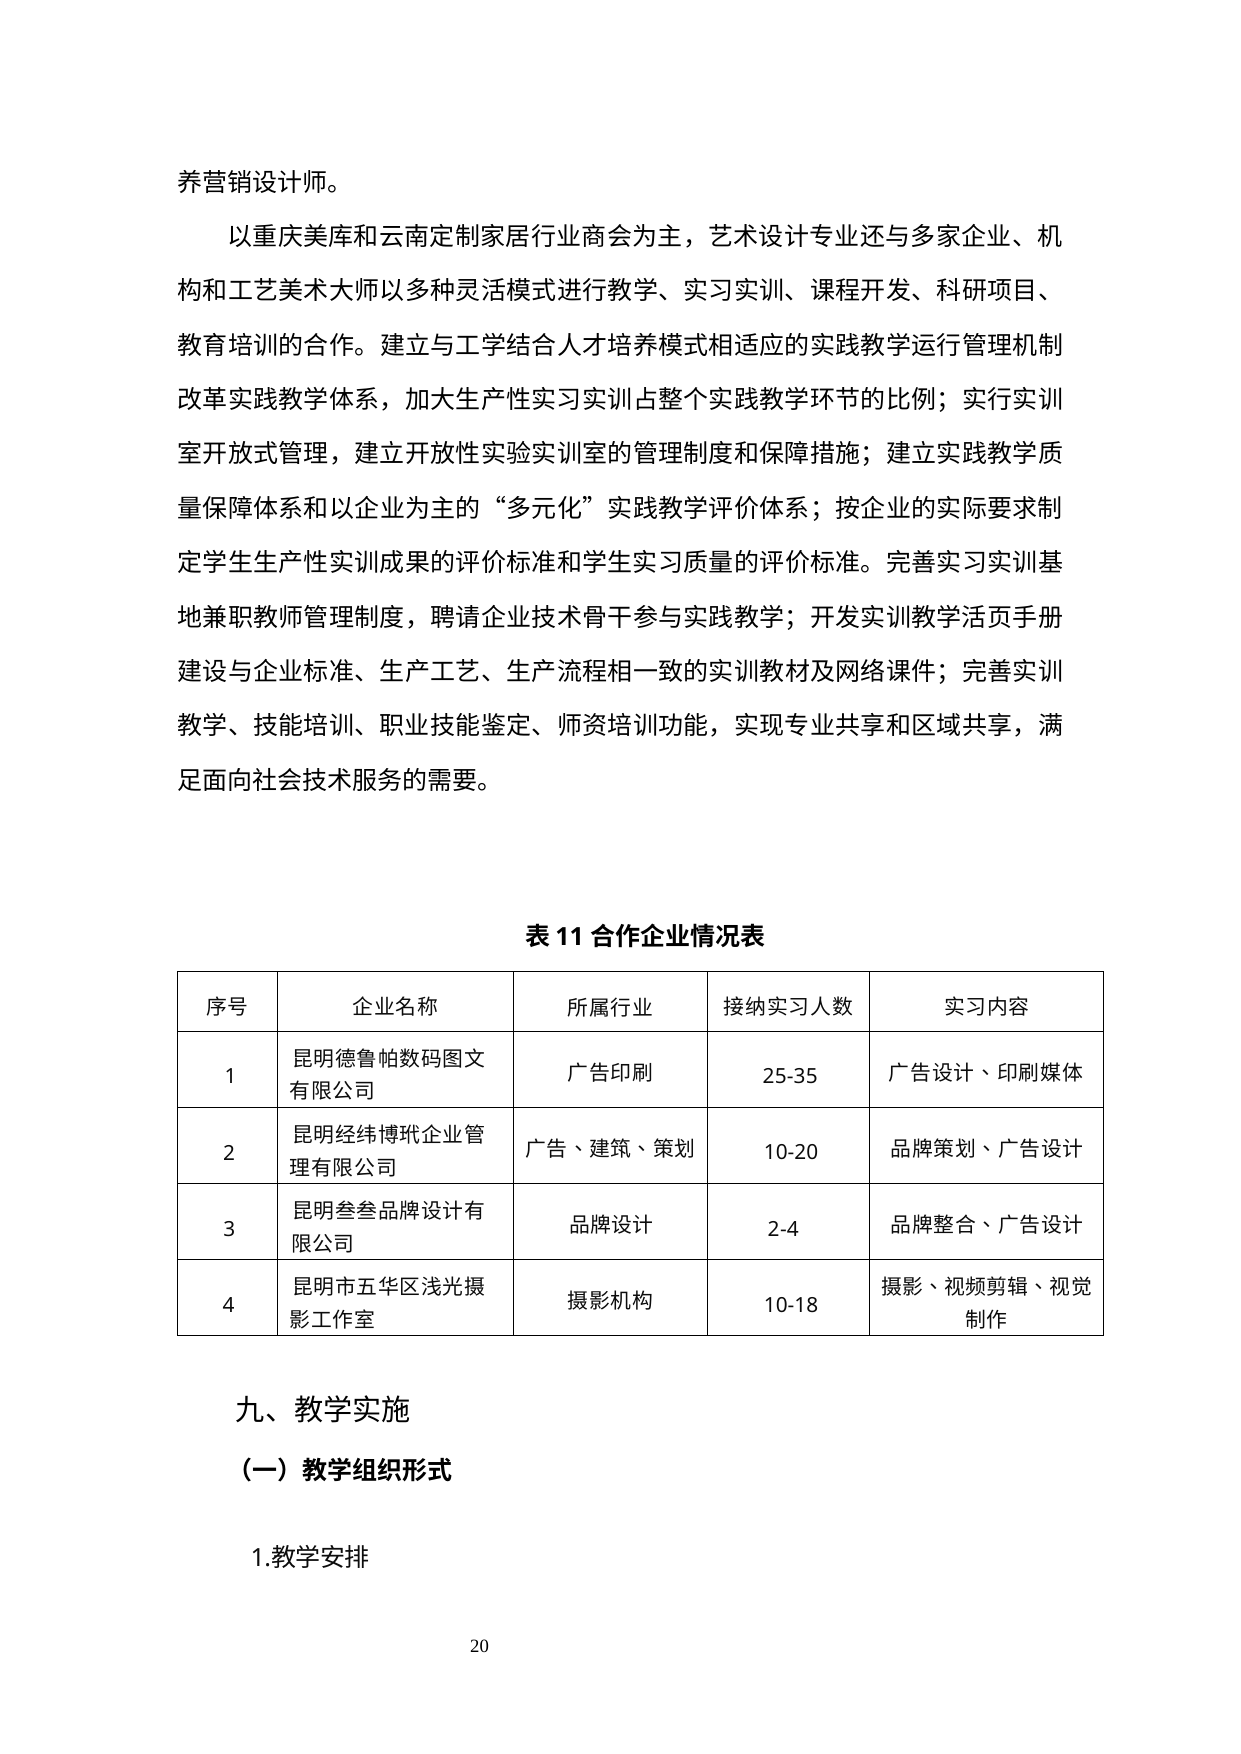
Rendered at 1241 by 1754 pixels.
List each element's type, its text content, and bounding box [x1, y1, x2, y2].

table_cell 品牌设计 [514, 1184, 707, 1259]
table_cell 10-18 [708, 1260, 869, 1335]
table_header 企业名称 [278, 972, 513, 1031]
table_cell 广告印刷 [514, 1032, 707, 1107]
table_header 所属行业 [514, 972, 707, 1031]
table_header 接纳实习人数 [708, 972, 869, 1031]
table_cell 昆明市五华区浅光摄影工作室 [278, 1260, 513, 1335]
table_header 序号 [178, 972, 277, 1031]
table_cell 品牌整合、广告设计 [870, 1184, 1103, 1259]
table_cell 广告、建筑、策划 [514, 1108, 707, 1183]
text 1.教学安排 [250, 1523, 1063, 1588]
table_cell 2 [178, 1108, 277, 1183]
table_header 实习内容 [870, 972, 1103, 1031]
table_cell 1 [178, 1032, 277, 1107]
text 以重庆美库和云南定制家居行业商会为主，艺术设计专业还与多家企业、机构和工艺美术大师以多种灵活模式进行教学、实习实训、课程开发、科研项目、教育培训的合作。建立与工学结合人才培养模式相适应的实践教学运行管理机制，改革实践教学体系，加大生产性实习实训占整个实践教学环节的比例；实行实训室开放式管理，建立开放性实验实训室的管理制度和保障措施；建立实践教学质量保障体系和以企业为主的“多元化”实践教学评价体系；按企业的实际要求制定学生生产性实训成果的评价标准和学生实习质量的评价标准。完善实习实训基地兼职教师管理制度，聘请企业技术骨干参与实践教学；开发实训教学活页手册，建设与企业标准、生产工艺、生产流程相一致的实训教材及网络课件；完善实训教学、技能培训、职业技能鉴定、师资培训功能，实现专业共享和区域共享，满足面向社会技术服务的需要。 [177, 216, 1063, 796]
table_cell 25-35 [708, 1032, 869, 1107]
table_cell 广告设计、印刷媒体 [870, 1032, 1103, 1107]
table_cell 摄影机构 [514, 1260, 707, 1335]
text 表11 合作企业情况表 [177, 917, 1063, 953]
table_cell 昆明叁叁品牌设计有限公司 [278, 1184, 513, 1259]
table_cell 3 [178, 1184, 277, 1259]
table_cell 昆明德鲁帕数码图文有限公司 [278, 1032, 513, 1107]
table_cell 2-4 [708, 1184, 869, 1259]
table_cell 4 [178, 1260, 277, 1335]
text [177, 162, 1063, 198]
table_cell 昆明经纬博玳企业管理有限公司 [278, 1108, 513, 1183]
table_cell 10-20 [708, 1108, 869, 1183]
table_cell 摄影、视频剪辑、视觉 制作 [870, 1260, 1103, 1335]
text 九、教学实施 [177, 1387, 1063, 1429]
text （一）教学组织形式 [177, 1450, 1063, 1487]
table_cell 品牌策划、广告设计 [870, 1108, 1103, 1183]
